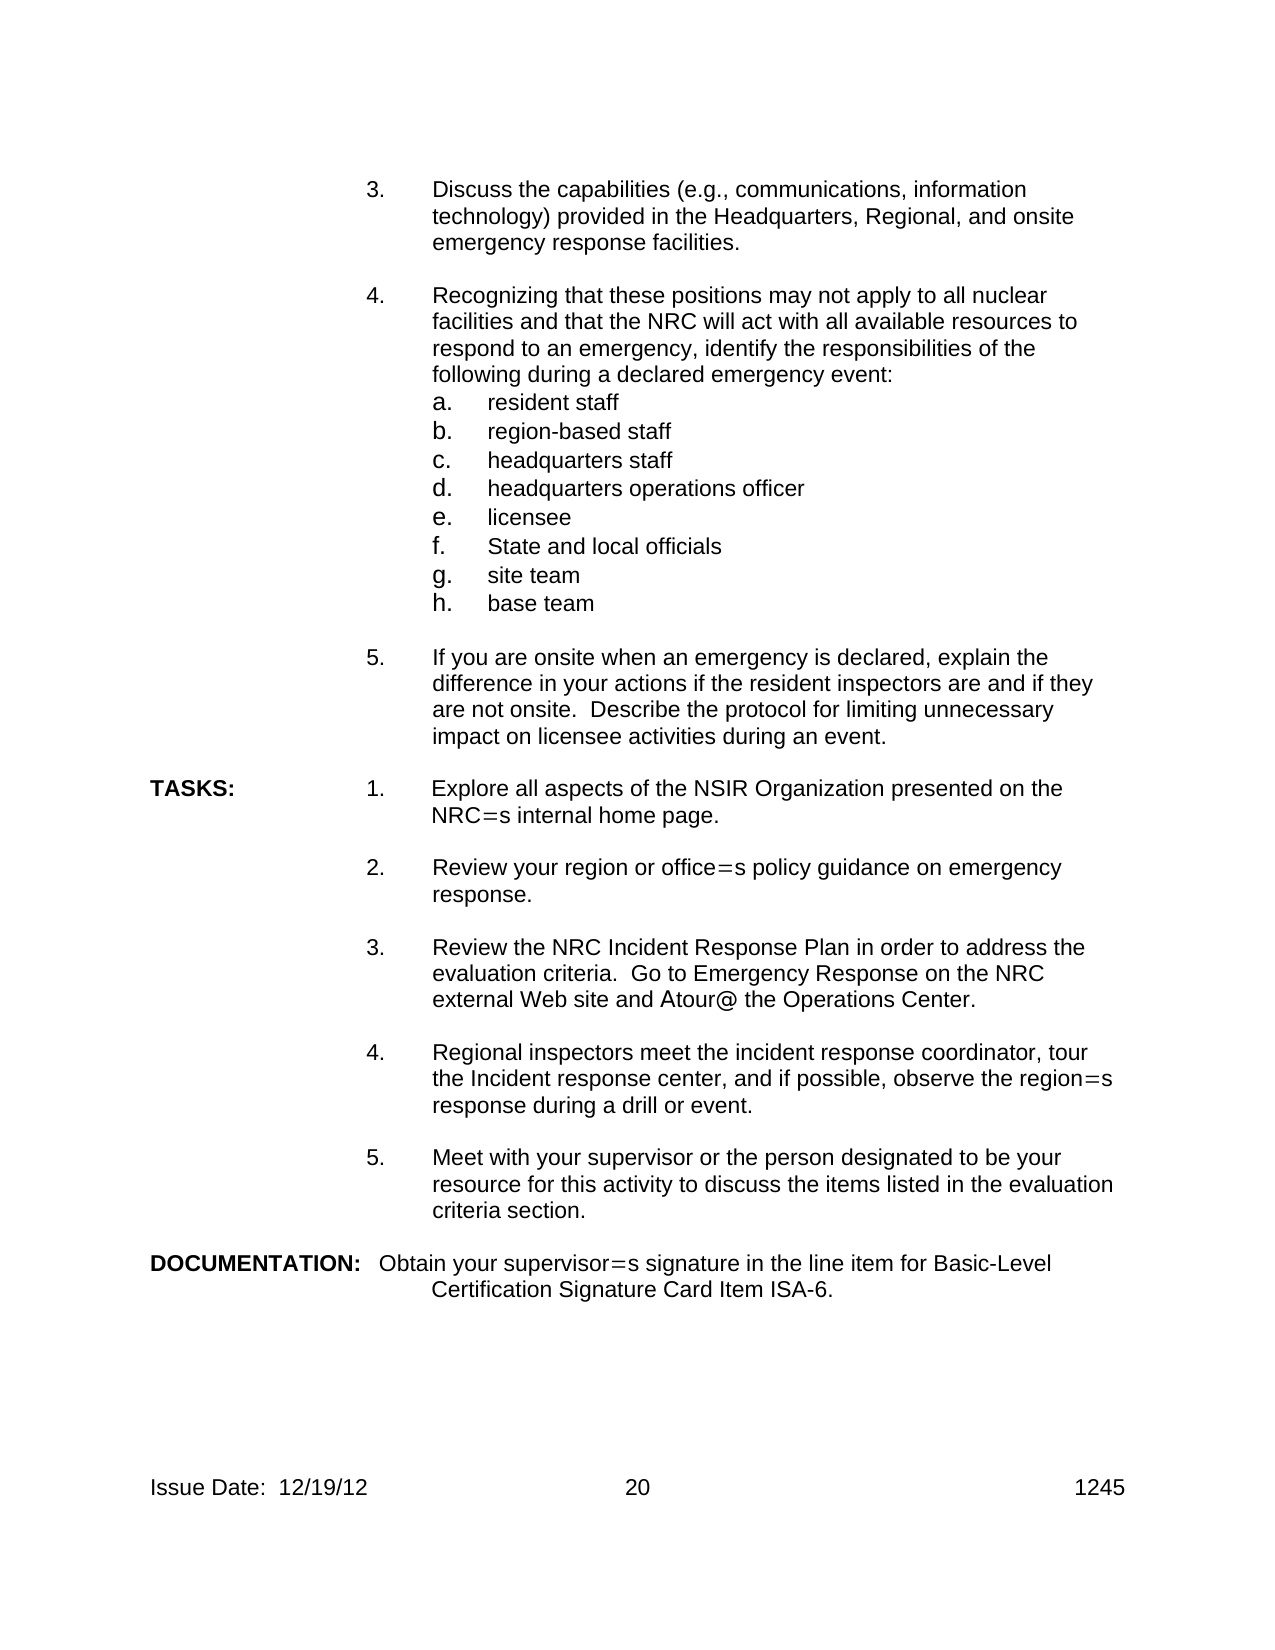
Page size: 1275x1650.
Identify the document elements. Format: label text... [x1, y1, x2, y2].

list Meet with your supervisor or the person designated to be your resource for this activity to discuss the items listed in the evaluation criteria section. [366, 1144, 1125, 1223]
list Discuss the capabilities (e.g., communications, information technology) provided in the Headquarters, Regional, and onsite emergency response facilities. [366, 176, 1125, 255]
list Review the NRC Incident Response Plan in order to address the evaluation criteria. Go to Emergency Response on the NRC external Web site and tour the Operations Center. [366, 933, 1125, 1012]
list resident staff [432, 387, 1125, 416]
list If you are onsite when an emergency is declared, explain the difference in your actions if the resident inspectors are and if they are not onsite. Describe the protocol for limiting unnecessary impact on licensee activities during an event. [366, 643, 1125, 749]
text TASKS: 1. Explore all aspects of the NSIR Organization presented on the NRCs internal home page. [150, 775, 1125, 828]
list Regional inspectors meet the incident response coordinator, tour the Incident response center, and if possible, observe the regions response during a drill or event. [366, 1039, 1125, 1118]
list licensee [432, 502, 1125, 531]
list site team [432, 560, 1125, 588]
list Recognizing that these positions may not apply to all nuclear facilities and that the NRC will act with all available resources to respond to an emergency, identify the responsibilities of the following during a declared emergency event: [366, 282, 1125, 387]
list headquarters staff [432, 445, 1125, 473]
list base team [432, 588, 1125, 617]
text DOCUMENTATION: Obtain your supervisors signature in the line item for Basic-Level Certification Signature Card Item ISA-6. [150, 1250, 1125, 1302]
list region-based staff [432, 416, 1125, 445]
list State and local officials [432, 531, 1125, 560]
list headquarters operations officer [432, 473, 1125, 502]
list Review your region or offices policy guidance on emergency response. [366, 854, 1125, 907]
